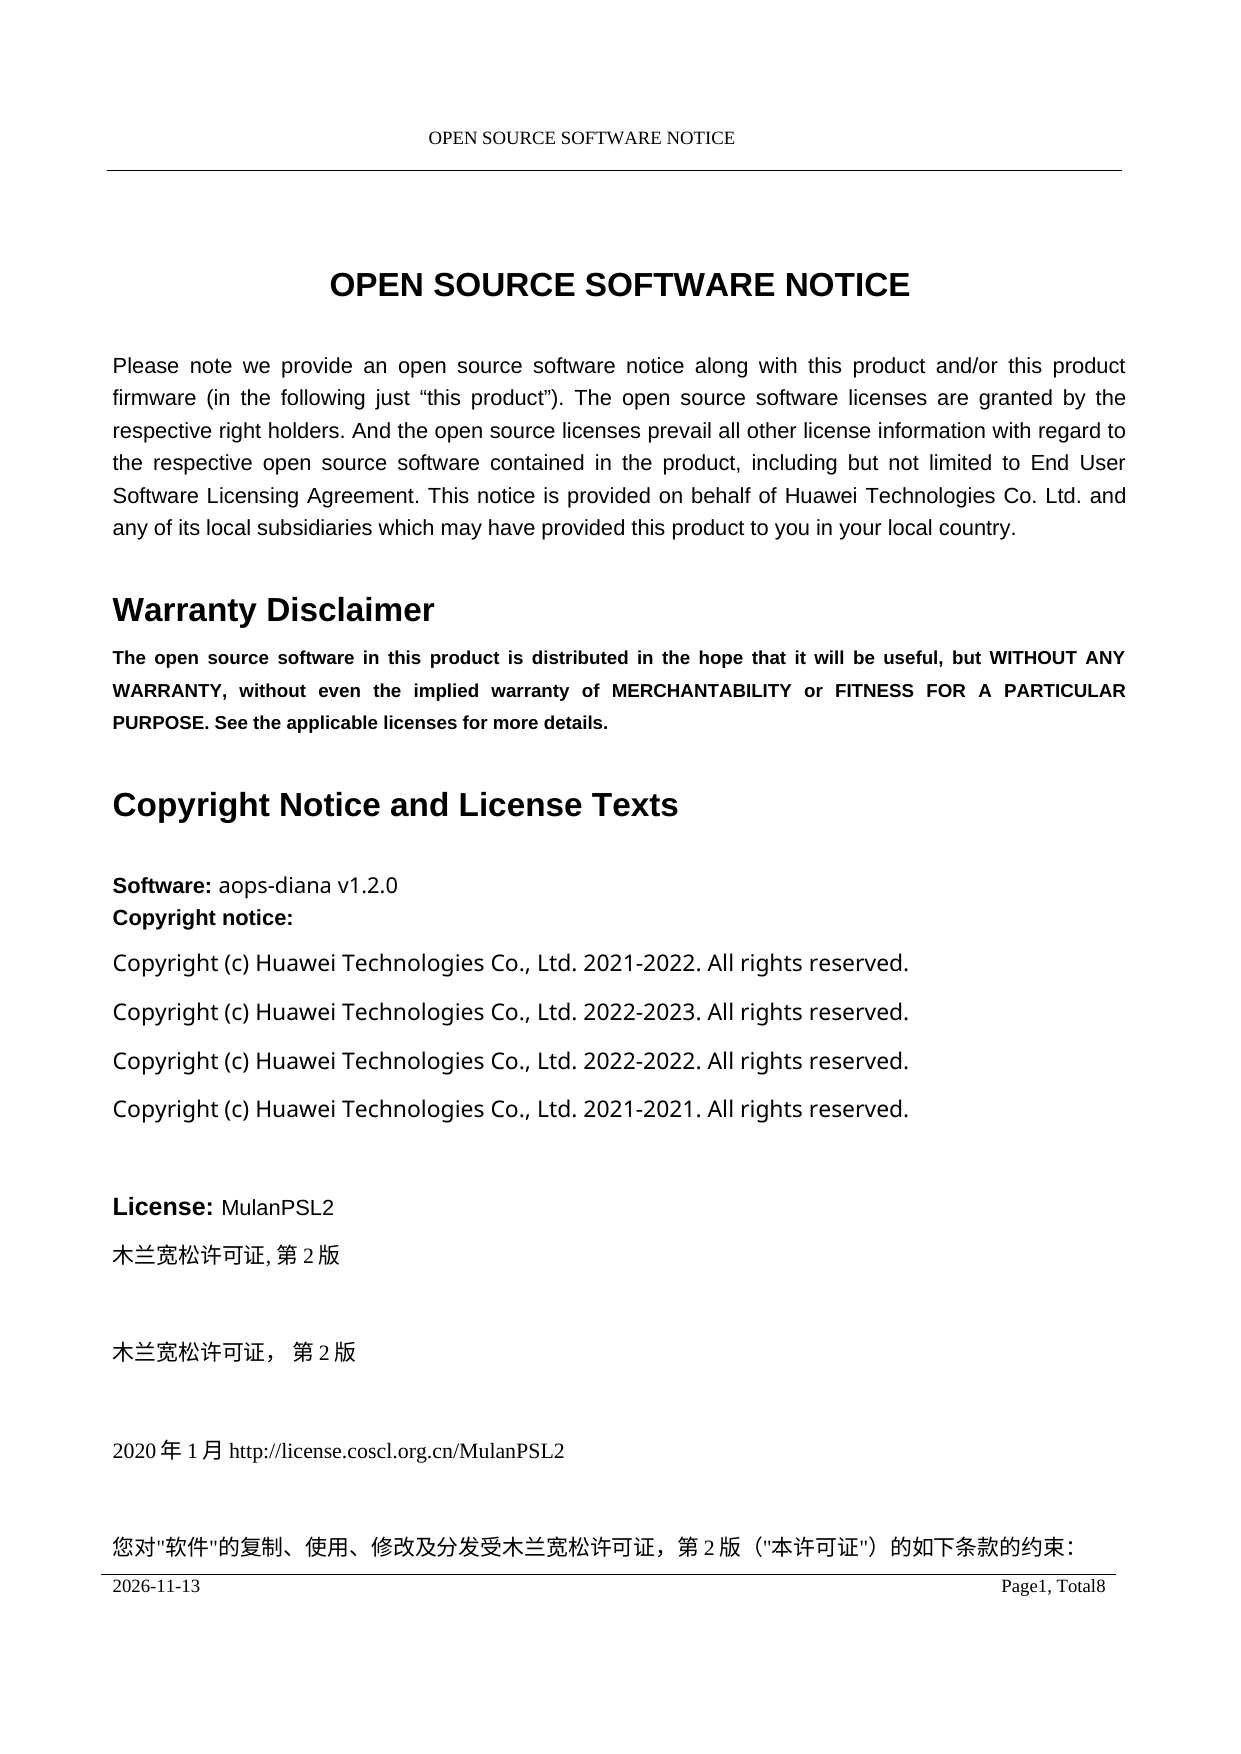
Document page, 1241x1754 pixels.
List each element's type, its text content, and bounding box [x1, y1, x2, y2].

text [112, 1237, 1128, 1562]
text Copyright notice: [112, 901, 1128, 934]
text Copyright Notice and License Texts [112, 771, 1128, 836]
text Warranty Disclaimer [112, 576, 1128, 641]
text License: MulanPSL2 [112, 1190, 1128, 1223]
text Copyright (c) Huawei Technologies Co., Ltd. 2021-2022. All rights reserved. Copyright (c) Huawei Technologies Co., Ltd. 2022-2023. All rights reserved. Copyright (c) Huawei Technologies Co., Ltd. 2022-2022. All rights reserved. Copyright (c) Huawei Technologies Co., Ltd. 2021-2021. All rights reserved. [112, 947, 1128, 1174]
text The open source software in this product is distributed in the hope that it will be useful, but WITHOUT ANY WARRANTY, without even the implied warranty of MERCHANTABILITY or FITNESS FOR A PARTICULAR PURPOSE. See the applicable licenses for more details. [112, 641, 1128, 739]
text Software: aops-diana v1.2.0 [112, 869, 1128, 901]
text OPEN SOURCE SOFTWARE NOTICE [112, 251, 1128, 316]
text Please note we provide an open source software notice along with this product and/or this product firmware (in the following just “this product”). The open source software licenses are granted by the respective right holders. And the open source licenses prevail all other license information with regard to the respective open source software contained in the product, including but not limited to End User Software Licensing Agreement. This notice is provided on behalf of Huawei Technologies Co. Ltd. and any of its local subsidiaries which may have provided this product to you in your local country. [112, 349, 1128, 544]
